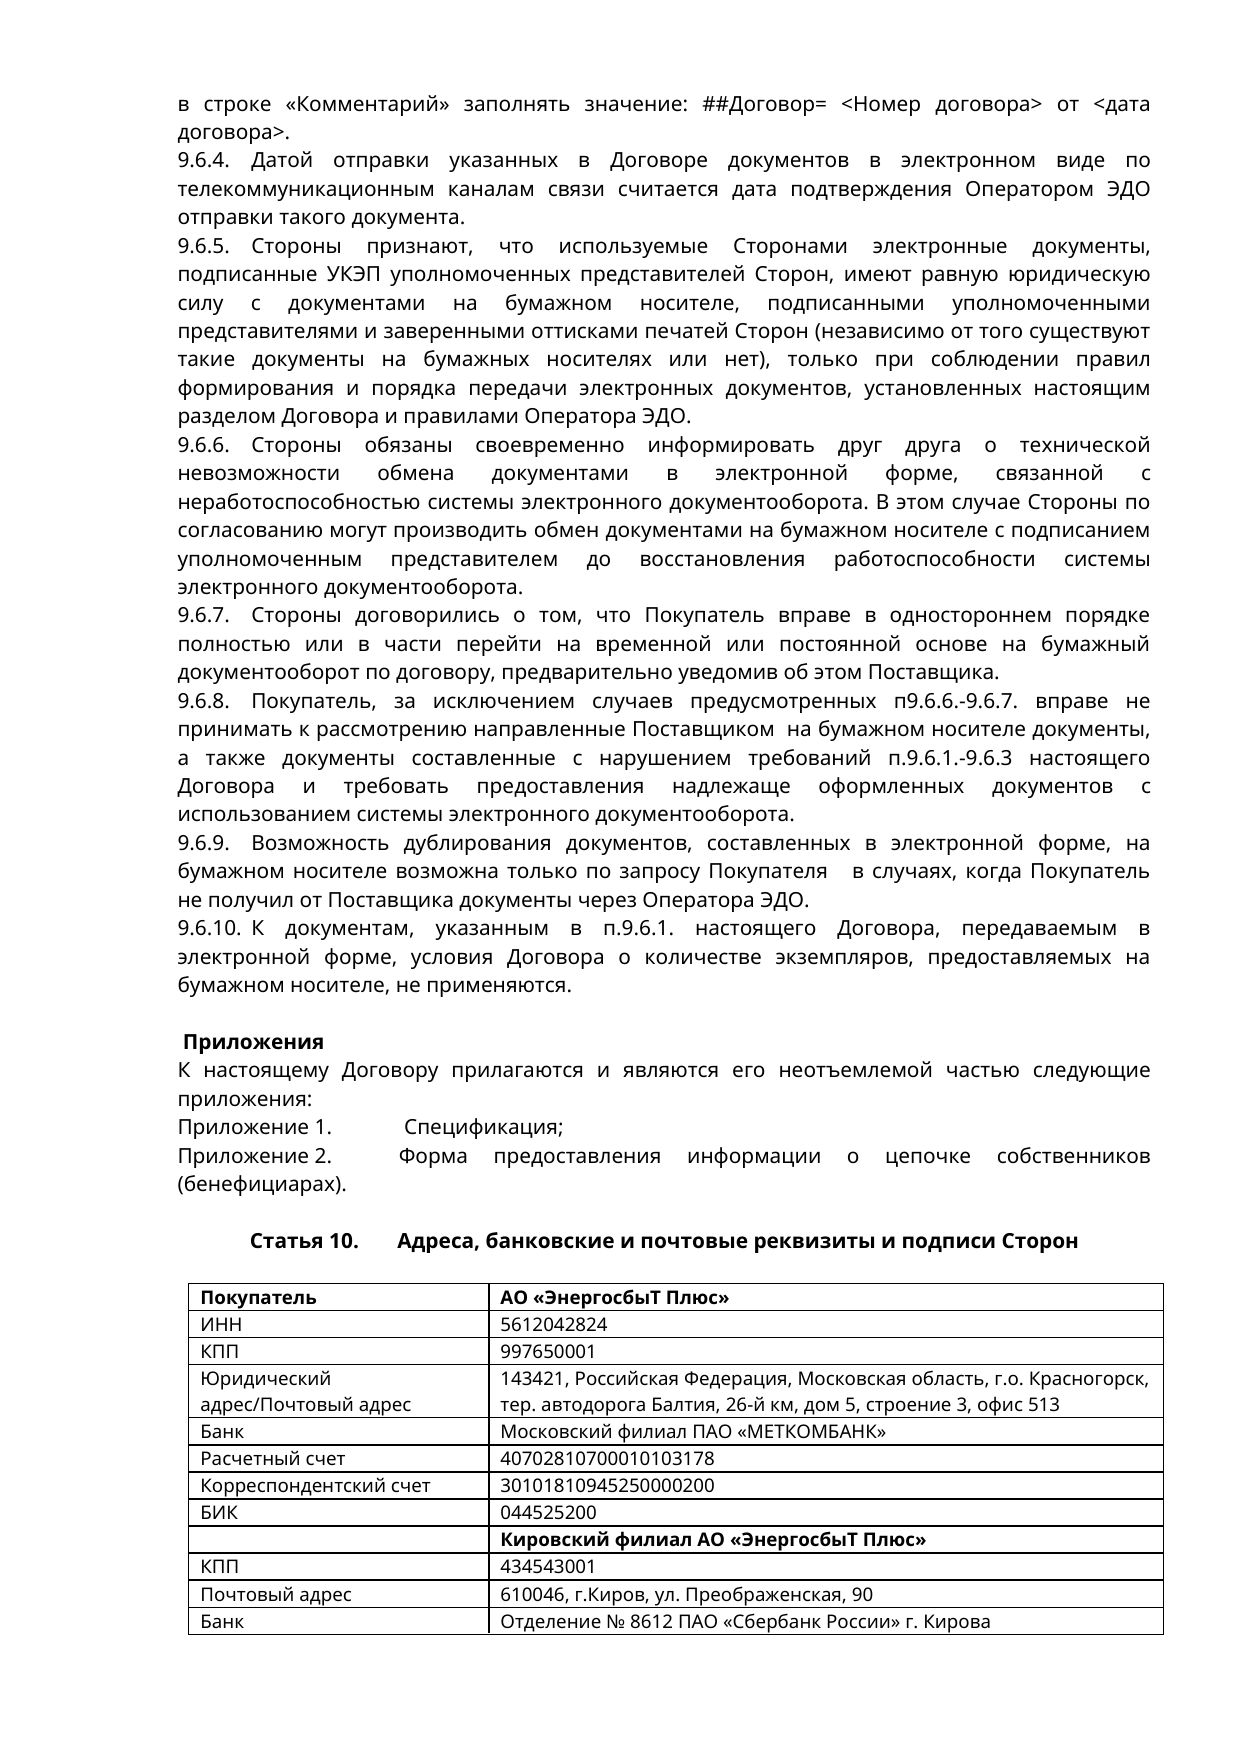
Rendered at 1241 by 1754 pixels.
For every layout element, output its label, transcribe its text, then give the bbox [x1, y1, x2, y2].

table_cell Юридический адрес/Почтовый адрес [189, 1365, 488, 1417]
table_cell Отделение № 8612 ПАО «Сбербанк России» г. Кирова [490, 1608, 1163, 1633]
table_cell Кировский филиал АО «ЭнергосбыТ Плюс» [490, 1527, 1163, 1552]
table_cell КПП [189, 1338, 488, 1364]
list К документам, указанным в п.9.6.1. настоящего Договора, передаваемым в электронной форме, условия Договора о количестве экземпляров, предоставляемых на бумажном носителе, не применяются. [177, 913, 1152, 999]
table_cell 40702810700010103178 [490, 1446, 1163, 1471]
table_cell Почтовый адрес [189, 1581, 488, 1606]
table_cell Расчетный счет [189, 1446, 488, 1471]
table_cell 997650001 [490, 1338, 1163, 1364]
table_cell 610046, г.Киров, ул. Преображенская, 90 [490, 1581, 1163, 1606]
list Стороны обязаны своевременно информировать друг друга о технической невозможности обмена документами в электронной форме, связанной с неработоспособностью системы электронного документооборота. В этом случае Стороны по согласованию могут производить обмен документами на бумажном носителе с подписанием уполномоченным представителем до восстановления работоспособности системы электронного документооборота. [177, 430, 1152, 601]
table_cell Банк [189, 1418, 488, 1444]
table_cell 434543001 [490, 1554, 1163, 1579]
table_cell БИК [189, 1500, 488, 1525]
table_cell Банк [189, 1608, 488, 1633]
list Датой отправки указанных в Договоре документов в электронном виде по телекоммуникационным каналам связи считается дата подтверждения Оператором ЭДО отправки такого документа. [177, 146, 1152, 231]
list Возможность дублирования документов, составленных в электронной форме, на бумажном носителе возможна только по запросу Покупателя в случаях, когда Покупатель не получил от Поставщика документы через Оператора ЭДО. [177, 828, 1152, 913]
table_cell [189, 1527, 488, 1552]
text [177, 89, 1152, 146]
table_cell 30101810945250000200 [490, 1473, 1163, 1498]
list Адреса, банковские и почтовые реквизиты и подписи Сторон [177, 1226, 1152, 1254]
table_cell ИНН [189, 1311, 488, 1337]
table_cell 044525200 [490, 1500, 1163, 1525]
text Приложения [177, 1027, 1152, 1056]
table_header Покупатель [189, 1284, 488, 1309]
table_header АО «ЭнергосбыТ Плюс» [490, 1284, 1163, 1309]
table_cell Корреспондентский счет [189, 1473, 488, 1498]
table_cell Московский филиал ПАО «МЕТКОМБАНК» [490, 1418, 1163, 1444]
list Стороны договорились о том, что Покупатель вправе в одностороннем порядке полностью или в части перейти на временной или постоянной основе на бумажный документооборот по договору, предварительно уведомив об этом Поставщика. [177, 601, 1152, 686]
text К настоящему Договору прилагаются и являются его неотъемлемой частью следующие приложения: [177, 1056, 1152, 1112]
list Стороны признают, что используемые Сторонами электронные документы, подписанные УКЭП уполномоченных представителей Сторон, имеют равную юридическую силу с документами на бумажном носителе, подписанными уполномоченными представителями и заверенными оттисками печатей Сторон (независимо от того существуют такие документы на бумажных носителях или нет), только при соблюдении правил формирования и порядка передачи электронных документов, установленных настоящим разделом Договора и правилами Оператора ЭДО. [177, 231, 1152, 430]
list Спецификация; [177, 1112, 1152, 1141]
table_cell КПП [189, 1554, 488, 1579]
list Покупатель, за исключением случаев предусмотренных п9.6.6.-9.6.7. вправе не принимать к рассмотрению направленные Поставщиком на бумажном носителе документы, а также документы составленные с нарушением требований п.9.6.1.-9.6.3 настоящего Договора и требовать предоставления надлежаще оформленных документов с использованием системы электронного документооборота. [177, 686, 1152, 828]
table_cell 143421, Российская Федерация, Московская область, г.о. Красногорск, тер. автодорога Балтия, 26-й км, дом 5, строение 3, офис 513 [490, 1365, 1163, 1417]
list Форма предоставления информации о цепочке собственников (бенефициарах). [177, 1141, 1152, 1198]
table_cell 5612042824 [490, 1311, 1163, 1337]
